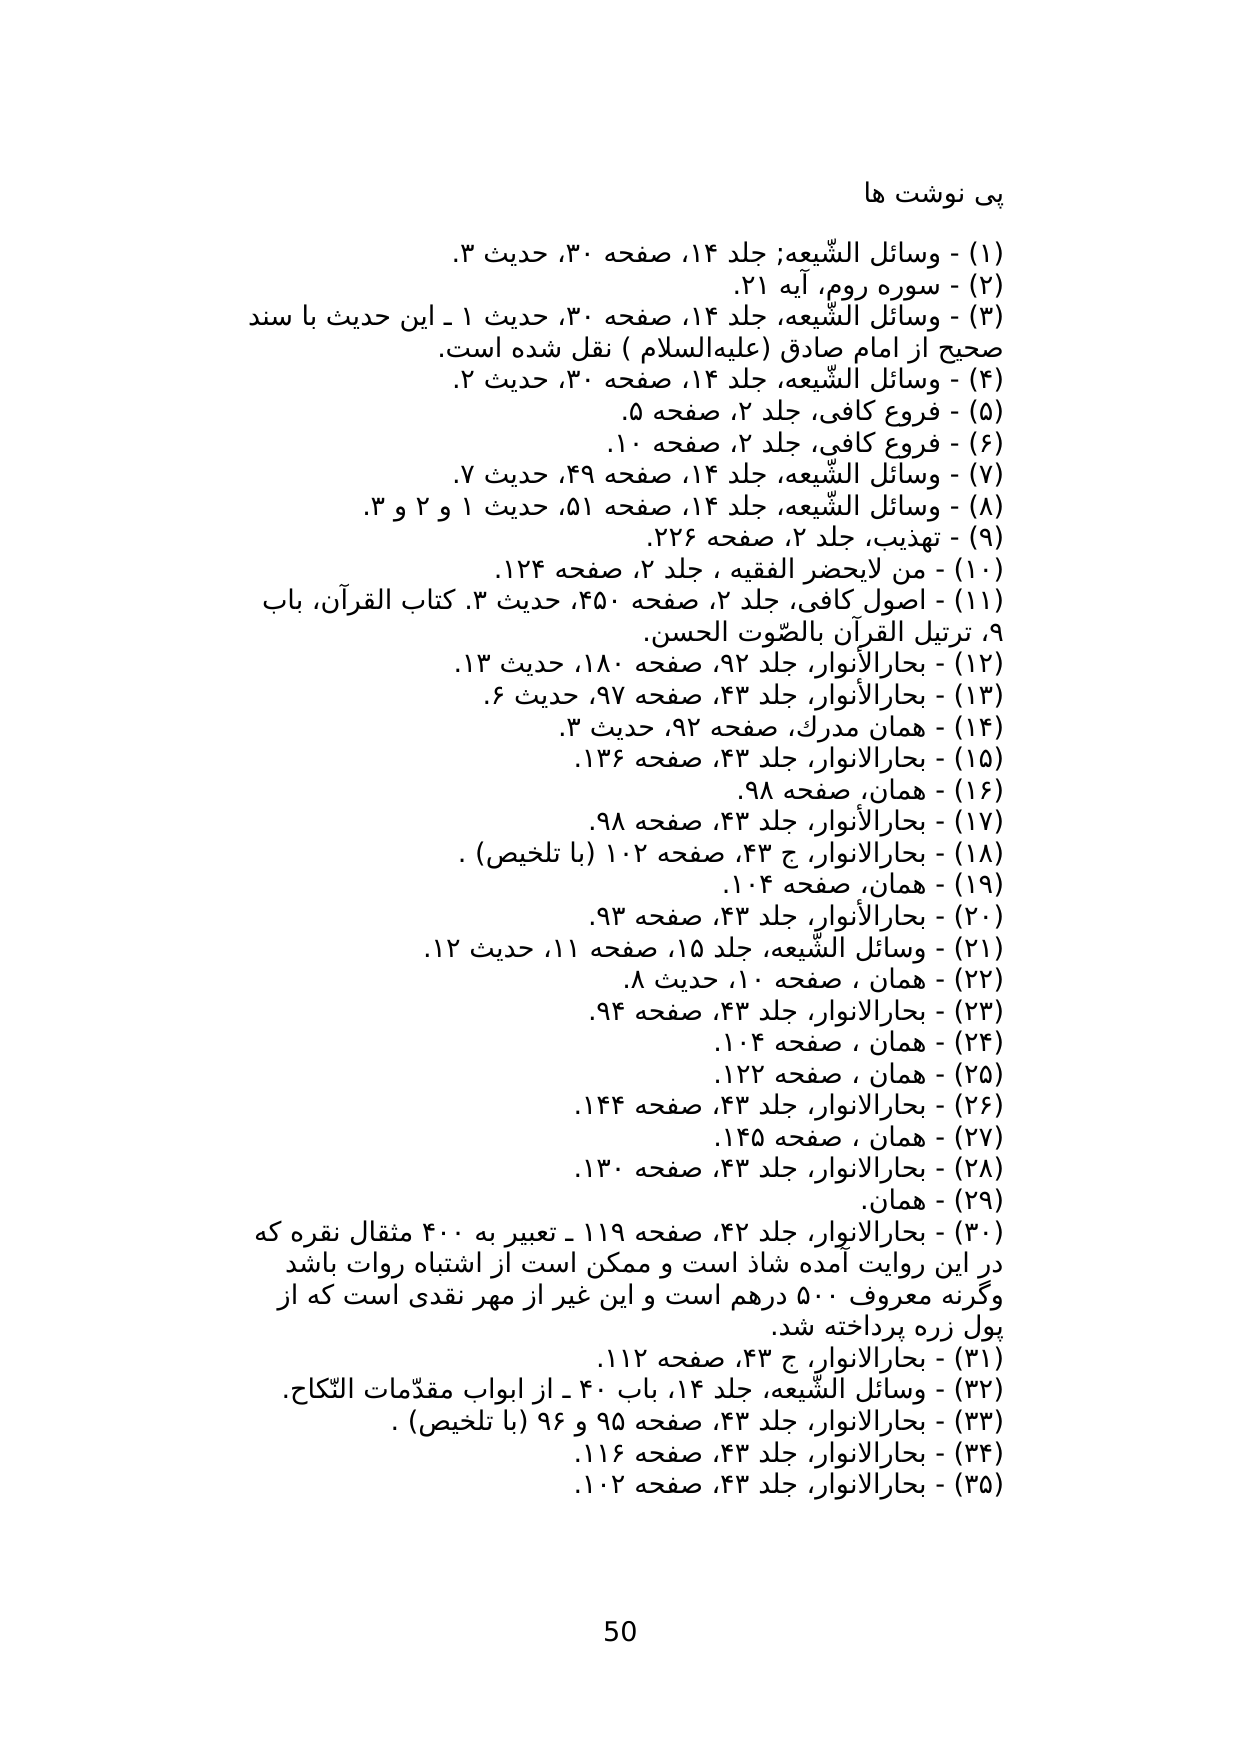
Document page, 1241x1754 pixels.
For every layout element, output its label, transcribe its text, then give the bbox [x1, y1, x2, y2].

text (۲۳) - بحارالانوار، جلد ۴۳، صفحه ۹۴. [236, 995, 1004, 1027]
text (۱۱) - اصول كافى، جلد ۲، صفحه ۴۵۰، حديث ۳. كتاب القرآن، باب ۹، ترتيل القرآن بالصّوت الحسن. [236, 585, 1004, 648]
text (۹) - تهذيب، جلد ۲، صفحه ۲۲۶. [236, 522, 1004, 553]
text (۵) - فروع كافى، جلد ۲، صفحه ۵. [236, 395, 1004, 427]
text پى نوشت ها [236, 177, 1004, 209]
text (۲۰) - بحارالأنوار، جلد ۴۳، صفحه ۹۳. [236, 900, 1004, 932]
text (۴) - وسائل الشّيعه، جلد ۱۴، صفحه ۳۰، حديث ۲. [236, 364, 1004, 395]
text (۱۸) - بحارالانوار، ج ۴۳، صفحه ۱۰۲ (با تلخيص) . [236, 837, 1004, 869]
text (۱۲) - بحارالأنوار، جلد ۹۲، صفحه ۱۸۰، حديث ۱۳. [236, 648, 1004, 679]
text (۲۲) - همان ، صفحه ۱۰، حديث ۸. [236, 963, 1004, 995]
text (۳۰) - بحارالانوار، جلد ۴۲، صفحه ۱۱۹ ـ تعبير به ۴۰۰ مثقال نقره كه در اين روايت آمده شاذ است و ممكن است از اشتباه روات باشد وگرنه معروف ۵۰۰ درهم است و اين غير از مهر نقدى است كه از پول زره پرداخته شد. [236, 1216, 1004, 1342]
text (۱۶) - همان، صفحه ۹۸. [236, 774, 1004, 806]
text (۳۱) - بحارالانوار، ج ۴۳، صفحه ۱۱۲. [236, 1342, 1004, 1374]
text (۳۳) - بحارالانوار، جلد ۴۳، صفحه ۹۵ و ۹۶ (با تلخيص) . [236, 1405, 1004, 1437]
text (۱۹) - همان، صفحه ۱۰۴. [236, 869, 1004, 900]
text (۲۷) - همان ، صفحه ۱۴۵. [236, 1121, 1004, 1153]
text (۲) - سوره روم، آيه ۲۱. [236, 269, 1004, 301]
text (۱۵) - بحارالانوار، جلد ۴۳، صفحه ۱۳۶. [236, 742, 1004, 774]
text (۶) - فروع كافى، جلد ۲، صفحه ۱۰. [236, 427, 1004, 458]
text (۷) - وسائل الشّيعه، جلد ۱۴، صفحه ۴۹، حديث ۷. [236, 458, 1004, 490]
text (۱۴) - همان مدرك، صفحه ۹۲، حديث ۳. [236, 711, 1004, 742]
text (۱) - وسائل الشّيعه; جلد ۱۴، صفحه ۳۰، حديث ۳. [236, 237, 1004, 269]
text (۱۷) - بحارالأنوار، جلد ۴۳، صفحه ۹۸. [236, 806, 1004, 837]
text (۳۲) - وسائل الشّيعه، جلد ۱۴، باب ۴۰ ـ از ابواب مقدّمات النّكاح. [236, 1374, 1004, 1405]
text (۲۶) - بحارالانوار، جلد ۴۳، صفحه ۱۴۴. [236, 1090, 1004, 1121]
text (۳۵) - بحارالانوار، جلد ۴۳، صفحه ۱۰۲. [236, 1468, 1004, 1500]
text (۲۴) - همان ، صفحه ۱۰۴. [236, 1027, 1004, 1058]
text (۱۰) - من لايحضر الفقيه ، جلد ۲، صفحه ۱۲۴. [236, 553, 1004, 585]
text (۲۹) - همان. [236, 1184, 1004, 1216]
text (۳) - وسائل الشّيعه، جلد ۱۴، صفحه ۳۰، حديث ۱ ـ اين حديث با سند صحيح از امام صادق (عليه‌السلام ) نقل شده است. [236, 301, 1004, 364]
text (۲۱) - وسائل الشّيعه، جلد ۱۵، صفحه ۱۱، حديث ۱۲. [236, 932, 1004, 963]
text (۱۳) - بحارالأنوار، جلد ۴۳، صفحه ۹۷، حديث ۶. [236, 679, 1004, 711]
text (۲۵) - همان ، صفحه ۱۲۲. [236, 1058, 1004, 1090]
text (۲۸) - بحارالانوار، جلد ۴۳، صفحه ۱۳۰. [236, 1153, 1004, 1184]
text (۳۴) - بحارالانوار، جلد ۴۳، صفحه ۱۱۶. [236, 1437, 1004, 1468]
text (۸) - وسائل الشّيعه، جلد ۱۴، صفحه ۵۱، حديث ۱ و ۲ و ۳. [236, 490, 1004, 522]
